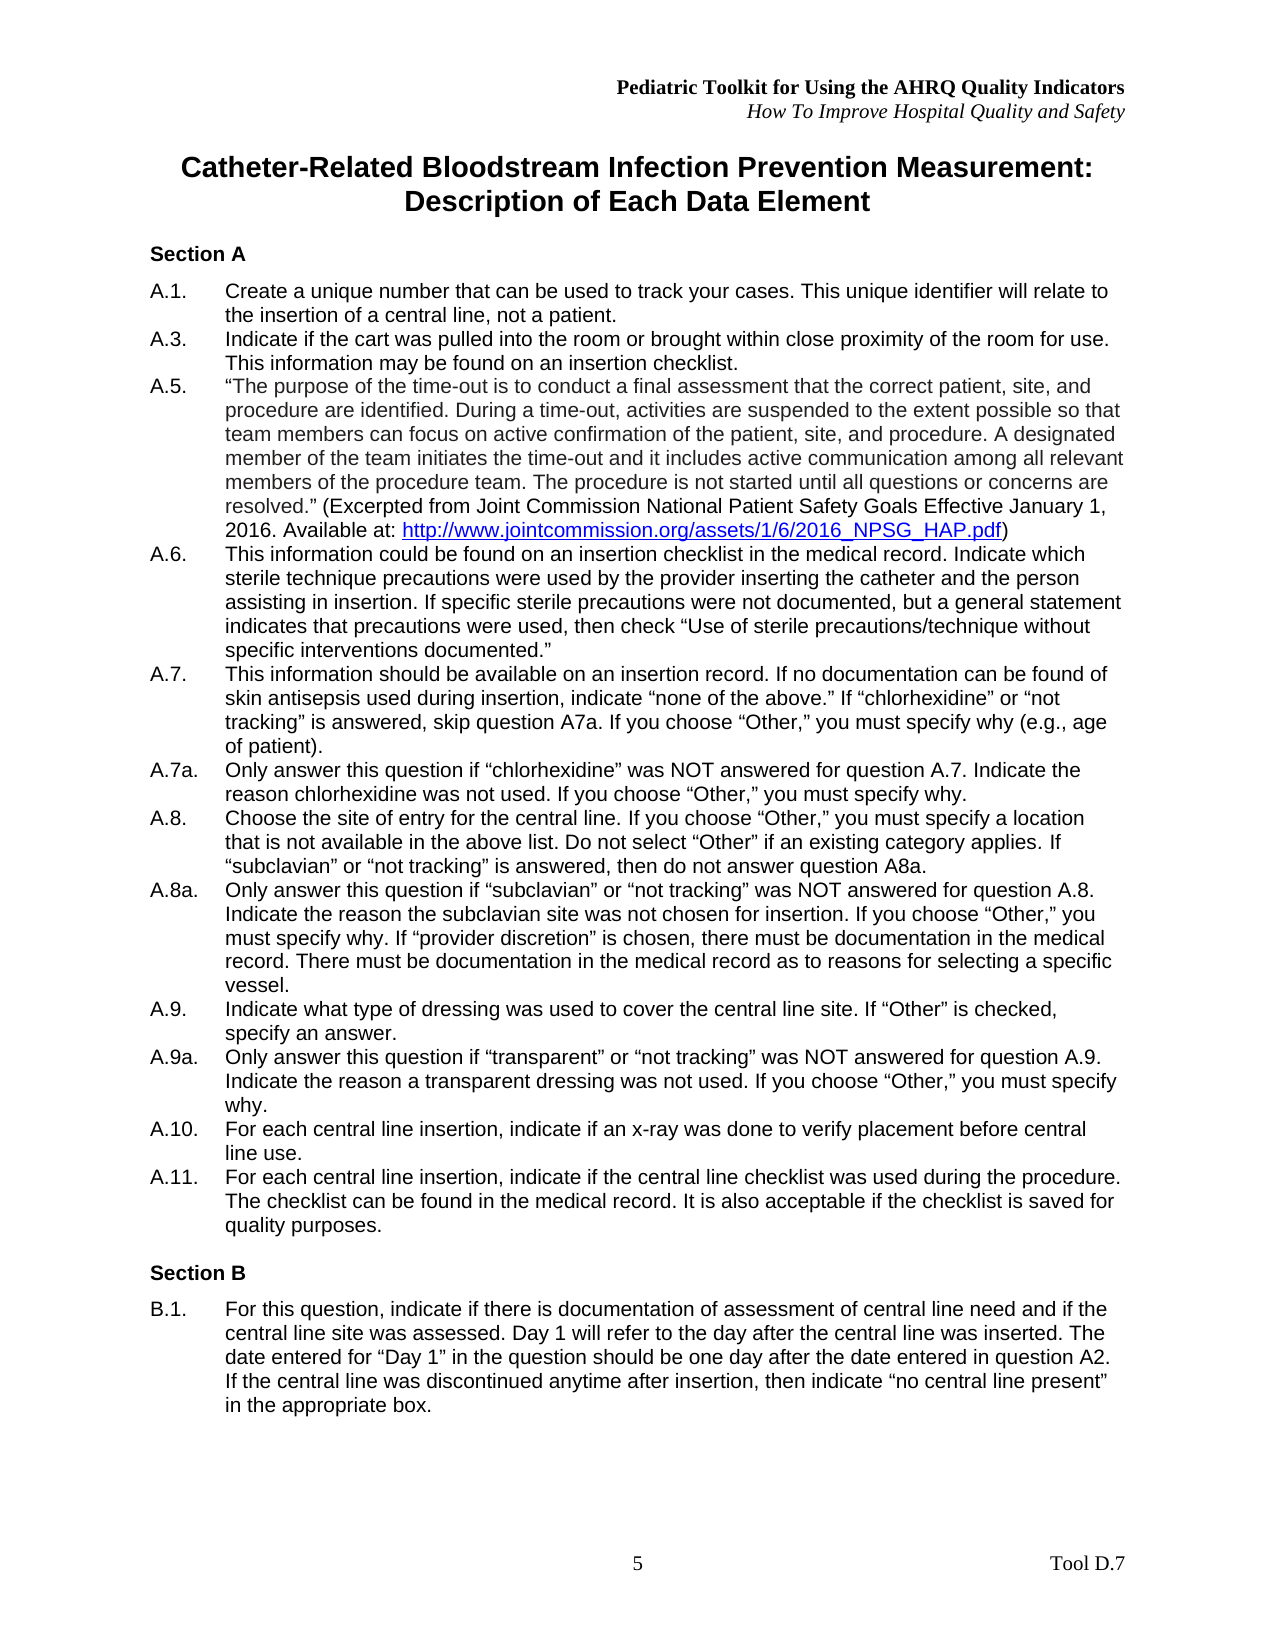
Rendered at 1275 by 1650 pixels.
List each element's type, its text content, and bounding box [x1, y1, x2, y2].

text A.9a. Only answer this question if “transparent” or “not tracking” was NOT answered for question A.9. Indicate the reason a transparent dressing was not used. If you choose “Other,” you must specify why. [150, 1045, 1125, 1117]
list Create a unique number that can be used to track your cases. This unique identifier will relate to the insertion of a central line, not a patient. [150, 278, 1125, 326]
text B.1. For this question, indicate if there is documentation of assessment of central line need and if the central line site was assessed. Day 1 will refer to the day after the central line was inserted. The date entered for “Day 1” in the question should be one day after the date entered in question A2. If the central line was discontinued anytime after insertion, then indicate “no central line present” in the appropriate box. [150, 1297, 1125, 1417]
list For each central line insertion, indicate if an x-ray was done to verify placement before central line use. [150, 1117, 1125, 1165]
text A.7a. Only answer this question if “chlorhexidine” was NOT answered for question A.7. Indicate the reason chlorhexidine was not used. If you choose “Other,” you must specify why. [150, 758, 1125, 806]
text A.8a. Only answer this question if “subclavian” or “not tracking” was NOT answered for question A.8. Indicate the reason the subclavian site was not chosen for insertion. If you choose “Other,” you must specify why. If “provider discretion” is chosen, there must be documentation in the medical record. There must be documentation in the medical record as to reasons for selecting a specific vessel. [150, 877, 1125, 997]
text Section B [150, 1261, 1125, 1285]
subtitle Catheter-Related Bloodstream Infection Prevention Measurement: Description of Each Data Element [150, 150, 1125, 217]
text Section A [150, 242, 1125, 266]
list For each central line insertion, indicate if the central line checklist was used during the procedure. The checklist can be found in the medical record. It is also acceptable if the checklist is saved for quality purposes. [150, 1165, 1125, 1237]
list Indicate if the cart was pulled into the room or brought within close proximity of the room for use. This information may be found on an insertion checklist. [150, 326, 1125, 374]
list This information could be found on an insertion checklist in the medical record. Indicate which sterile technique precautions were used by the provider inserting the catheter and the person assisting in insertion. If specific sterile precautions were not documented, but a general statement indicates that precautions were used, then check “Use of sterile precautions/technique without specific interventions documented.” [150, 542, 1125, 662]
list “The purpose of the time-out is to conduct a final assessment that the correct patient, site, and procedure are identified. During a time-out, activities are suspended to the extent possible so that team members can focus on active confirmation of the patient, site, and procedure. A designated member of the team initiates the time-out and it includes active communication among all relevant members of the procedure team. The procedure is not started until all questions or concerns are resolved.” (Excerpted from Joint Commission National Patient Safety Goals Effective January 1, 2016. Available at: http://www.jointcommission.org/assets/1/6/2016_NPSG_HAP.pdf) [150, 374, 1125, 542]
list This information should be available on an insertion record. If no documentation can be found of skin antisepsis used during insertion, indicate “none of the above.” If “chlorhexidine” or “not tracking” is answered, skip question A7a. If you choose “Other,” you must specify why (e.g., age of patient). [150, 662, 1125, 758]
list Indicate what type of dressing was used to cover the central line site. If “Other” is checked, specify an answer. [150, 997, 1125, 1045]
list Choose the site of entry for the central line. If you choose “Other,” you must specify a location that is not available in the above list. Do not select “Other” if an existing category applies. If “subclavian” or “not tracking” is answered, then do not answer question A8a. [150, 806, 1125, 877]
